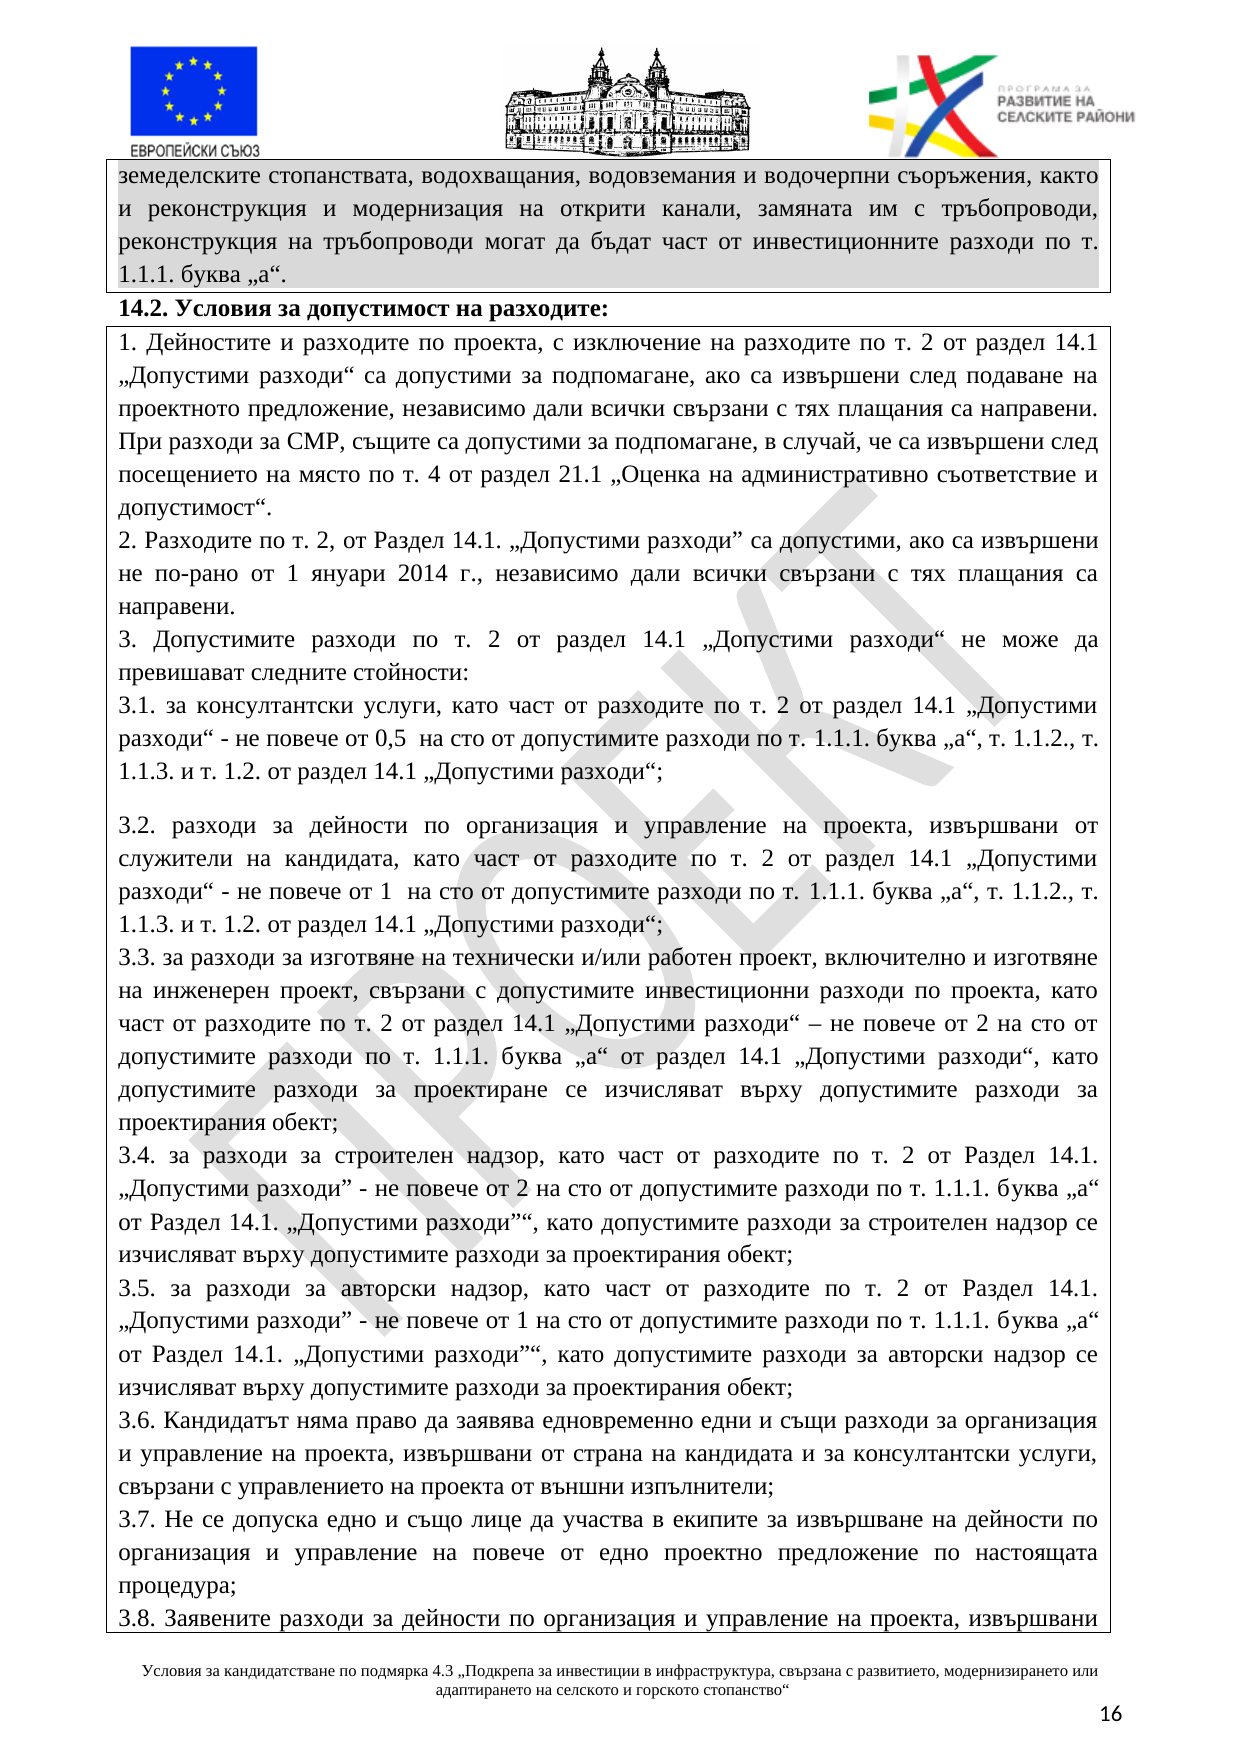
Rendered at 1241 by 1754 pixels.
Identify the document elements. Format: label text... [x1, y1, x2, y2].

subtitle 14.2. Условия за допустимост на разходите: [118, 293, 1122, 322]
picture [869, 54, 1140, 160]
picture [130, 45, 261, 159]
picture [499, 44, 760, 159]
